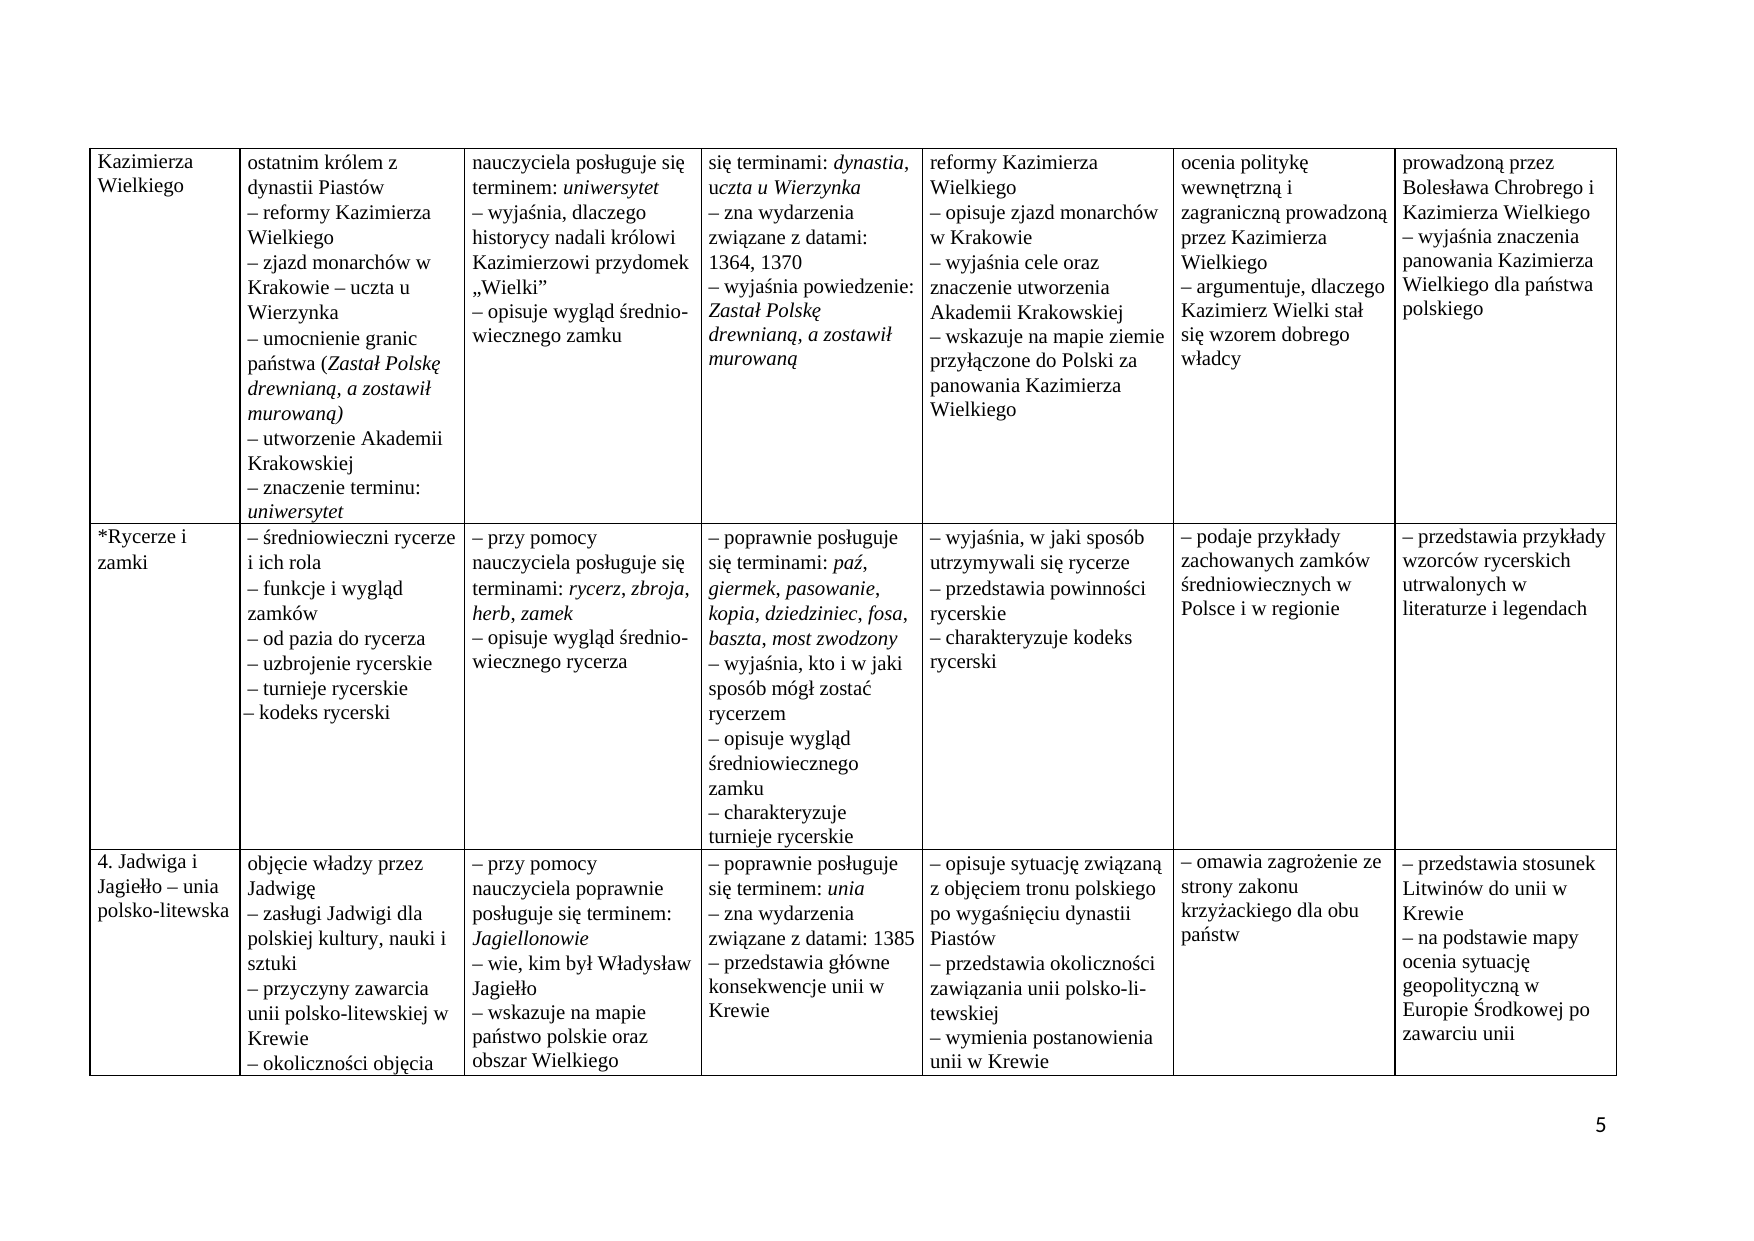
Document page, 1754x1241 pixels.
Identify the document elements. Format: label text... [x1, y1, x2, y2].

table_cell – średniowieczni rycerze i ich rola – funkcje i wygląd zamków – od pazia do rycerza – uzbrojenie rycerskie – turnieje rycerskie – kodeks rycerski [241, 524, 464, 848]
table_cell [465, 850, 701, 1075]
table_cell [91, 850, 239, 1075]
table_cell – wyjaśnia, w jaki sposób utrzymywali się rycerze – przedstawia powinności rycerskie – charakteryzuje kodeks rycerski [923, 524, 1173, 848]
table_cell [465, 149, 701, 523]
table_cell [241, 149, 464, 523]
table_cell – poprawnie posługuje się terminami: paź, giermek, pasowanie, kopia, dziedziniec, fosa, baszta, most zwodzony – wyjaśnia, kto i w jaki sposób mógł zostać rycerzem – opisuje wygląd średniowiecznego zamku – charakteryzuje turnieje rycerskie [702, 524, 922, 848]
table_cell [1174, 850, 1394, 1075]
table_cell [923, 149, 1173, 523]
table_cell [1174, 149, 1394, 523]
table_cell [1396, 850, 1616, 1075]
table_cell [1396, 149, 1616, 523]
table_cell – przy pomocy nauczyciela posługuje się terminami: rycerz, zbroja, herb, zamek – opisuje wygląd średniowiecznego rycerza [465, 524, 701, 848]
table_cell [241, 850, 464, 1075]
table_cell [702, 149, 922, 523]
table_cell *Rycerze i zamki [91, 524, 239, 848]
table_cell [702, 850, 922, 1075]
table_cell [91, 149, 239, 523]
table_cell – przedstawia przykłady wzorców rycerskich utrwalonych w literaturze i legendach [1396, 524, 1616, 848]
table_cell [923, 850, 1173, 1075]
table_cell – podaje przykłady zachowanych zamków średniowiecznych w Polsce i w regionie [1174, 524, 1394, 848]
